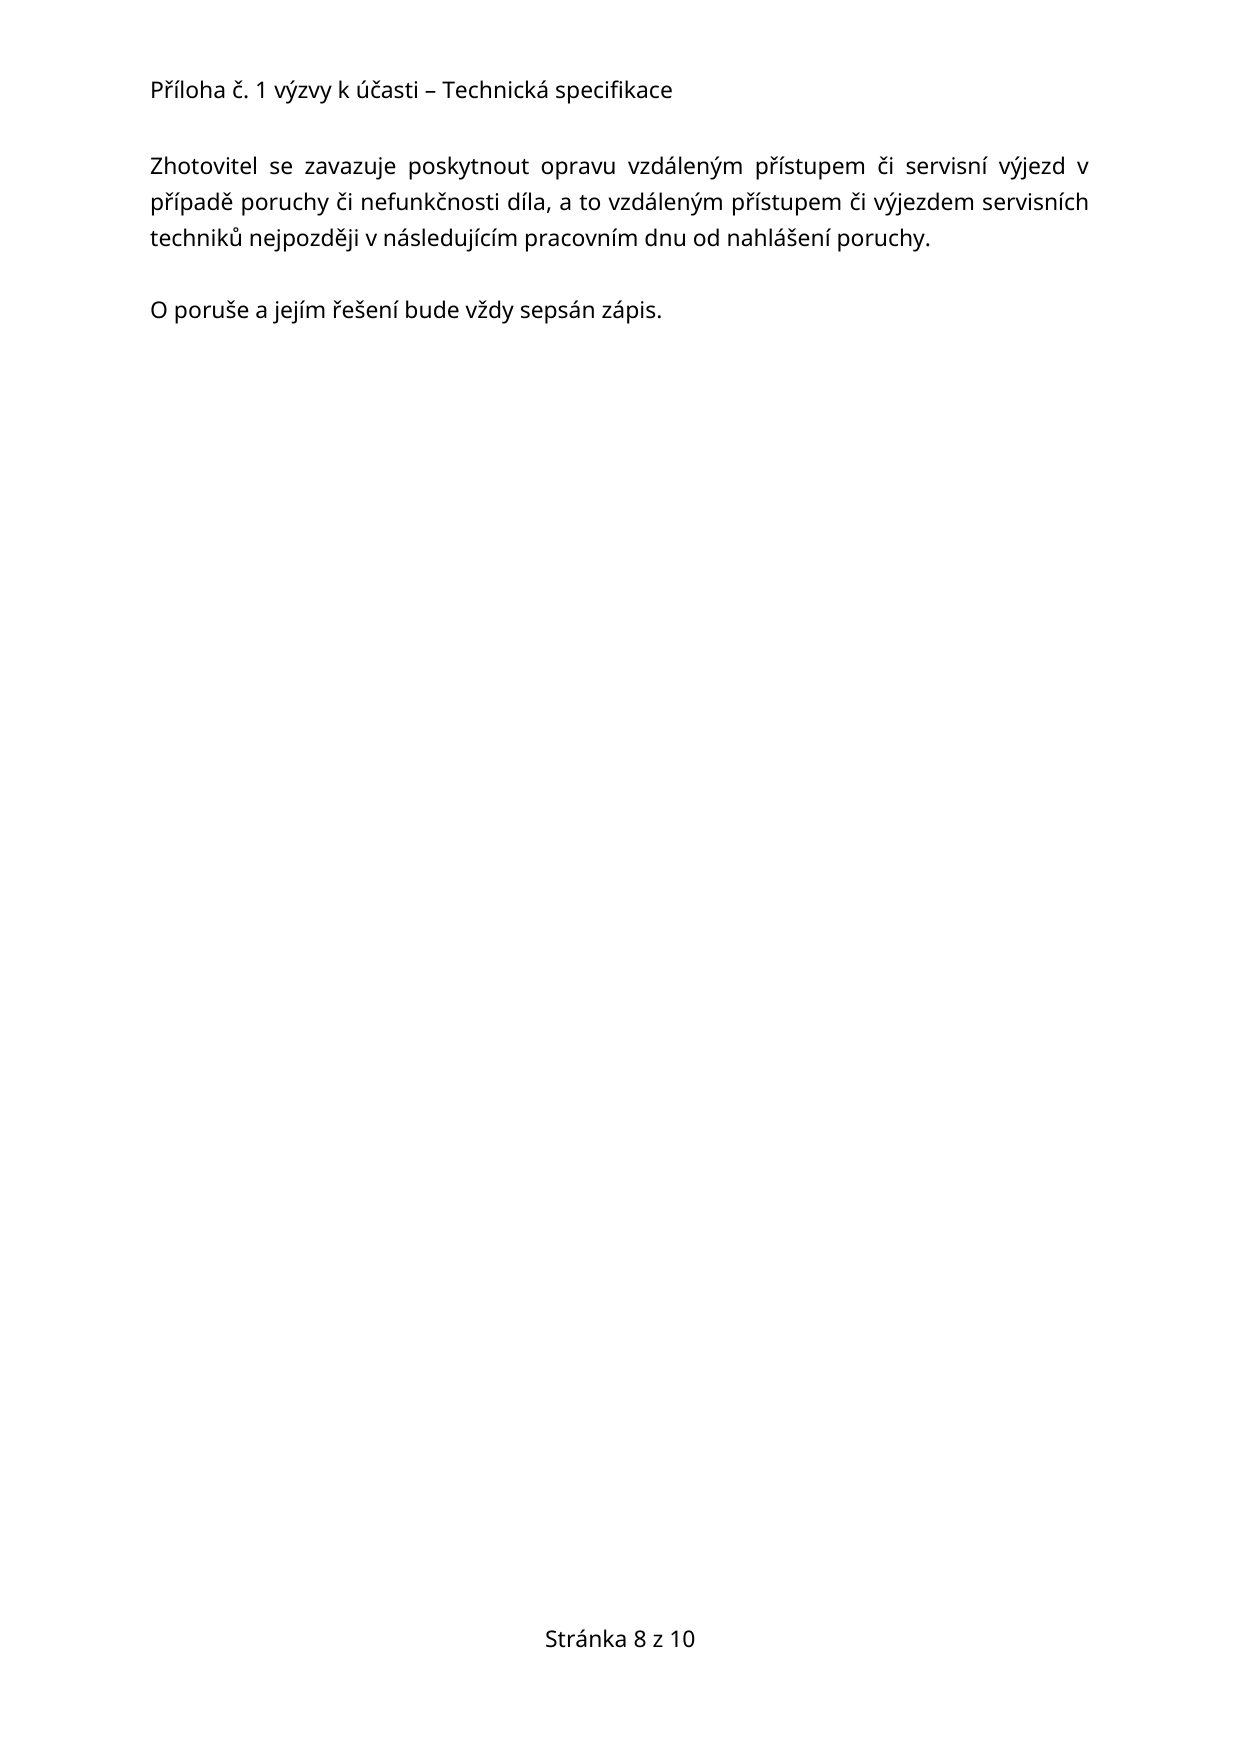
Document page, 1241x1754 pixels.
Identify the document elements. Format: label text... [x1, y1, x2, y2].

text Zhotovitel se zavazuje poskytnout opravu vzdáleným přístupem či servisní výjezd v případě poruchy či nefunkčnosti díla, a to vzdáleným přístupem či výjezdem servisních techniků nejpozději v následujícím pracovním dnu od nahlášení poruchy. [150, 150, 1090, 253]
text O poruše a jejím řešení bude vždy sepsán zápis. [150, 294, 1090, 325]
